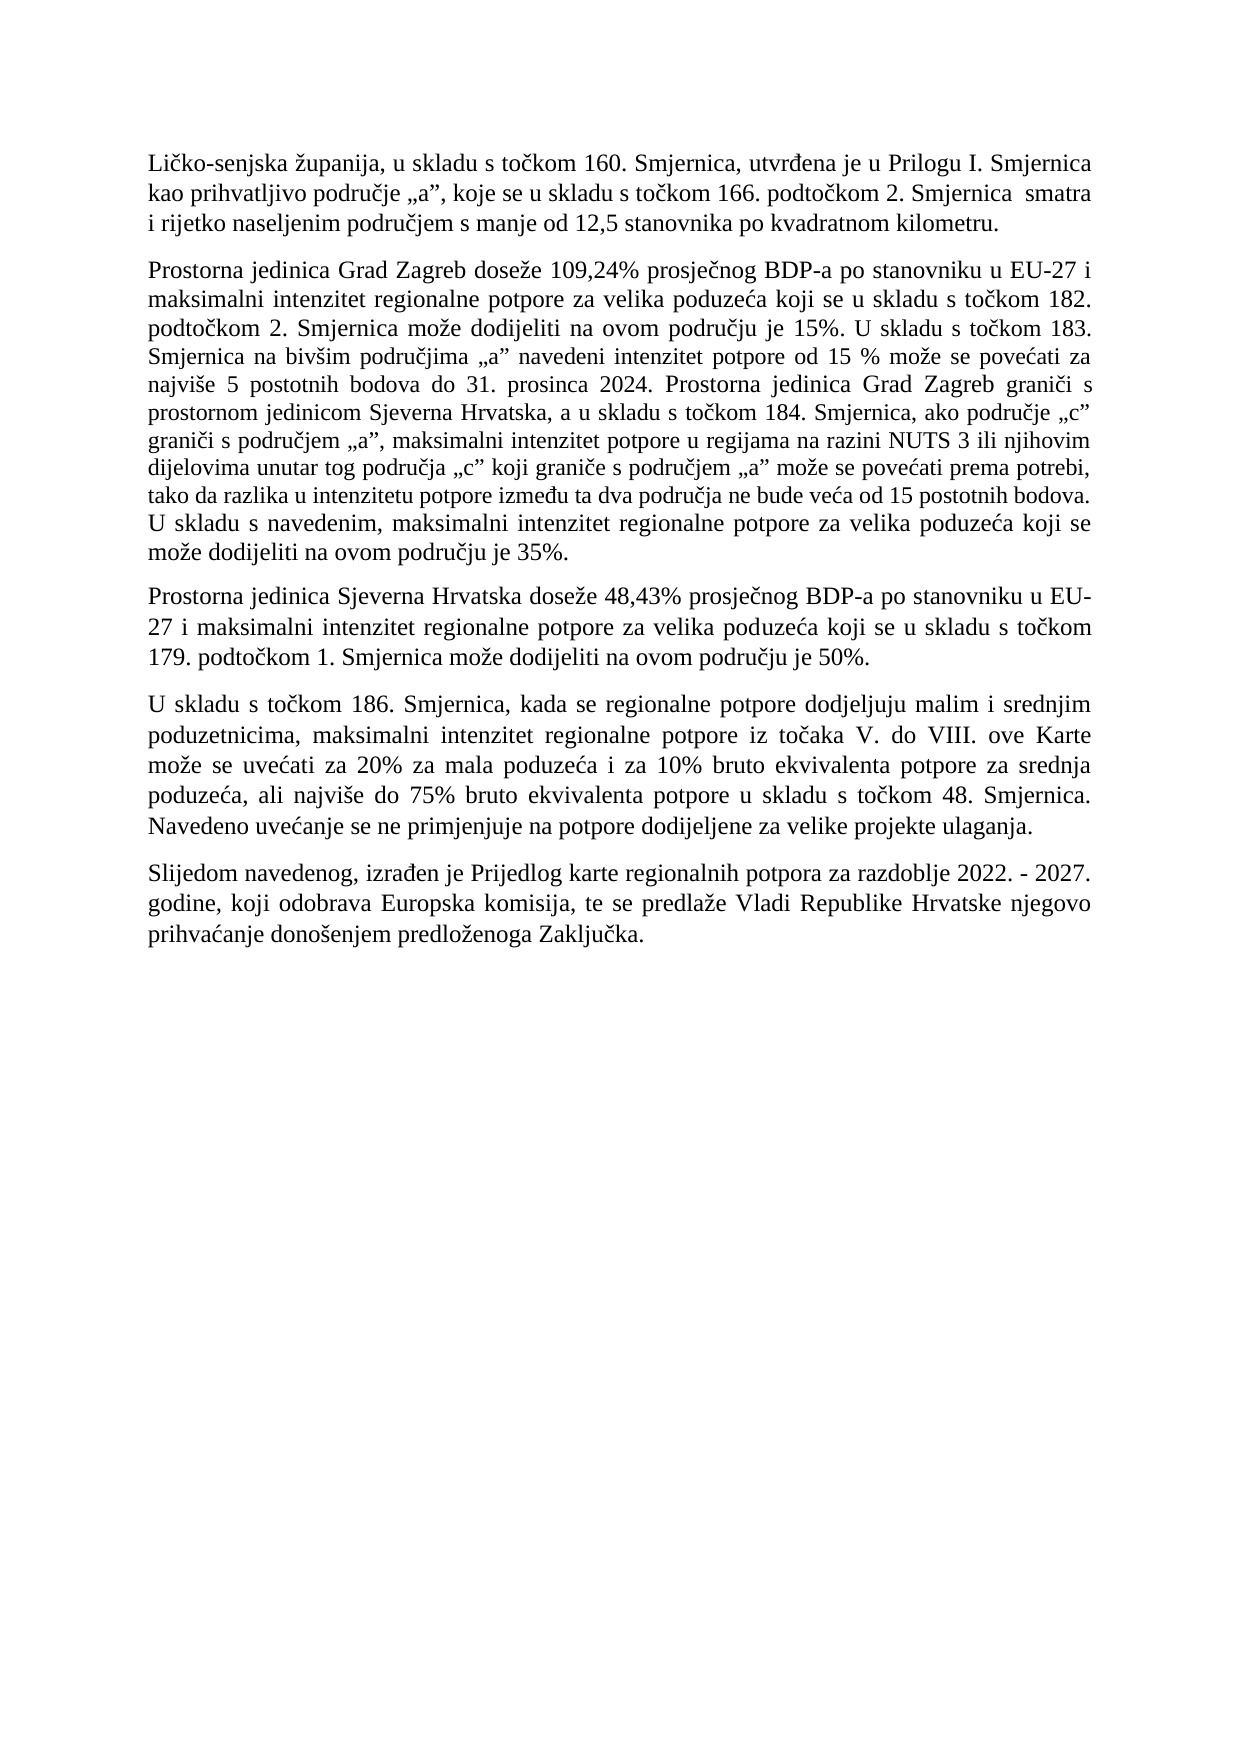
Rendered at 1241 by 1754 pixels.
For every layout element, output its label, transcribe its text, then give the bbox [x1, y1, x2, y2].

text Slijedom navedenog, izrađen je Prijedlog karte regionalnih potpora za razdoblje 2022. - 2027. godine, koji odobrava Europska komisija, te se predlaže Vladi Republike Hrvatske njegovo prihvaćanje donošenjem predloženoga Zaključka. [148, 858, 1093, 948]
text Ličko-senjska županija, u skladu s točkom 160. Smjernica, utvrđena je u Prilogu I. Smjernica kao prihvatljivo područje „a”, koje se u skladu s točkom 166. podtočkom 2. Smjernica smatra i rijetko naseljenim područjem s manje od 12,5 stanovnika po kvadratnom kilometru. [148, 148, 1093, 237]
text U skladu s točkom 186. Smjernica, kada se regionalne potpore dodjeljuju malim i srednjim poduzetnicima, maksimalni intenzitet regionalne potpore iz točaka V. do VIII. ove Karte može se uvećati za 20% za mala poduzeća i za 10% bruto ekvivalenta potpore za srednja poduzeća, ali najviše do 75% bruto ekvivalenta potpore u skladu s točkom 48. Smjernica. Navedeno uvećanje se ne primjenjuje na potpore dodijeljene za velike projekte ulaganja. [148, 689, 1093, 840]
text Prostorna jedinica Grad Zagreb doseže 109,24% prosječnog BDP-a po stanovniku u EU-27 i maksimalni intenzitet regionalne potpore za velika poduzeća koji se u skladu s točkom 182. podtočkom 2. Smjernica može dodijeliti na ovom području je 15%. U skladu s točkom 183. Smjernica na bivšim područjima „a” navedeni intenzitet potpore od 15 % može se povećati za najviše 5 postotnih bodova do 31. prosinca 2024. Prostorna jedinica Grad Zagreb graniči s prostornom jedinicom Sjeverna Hrvatska, a u skladu s točkom 184. Smjernica, ako područje „c” graniči s područjem „a”, maksimalni intenzitet potpore u regijama na razini NUTS 3 ili njihovim dijelovima unutar tog područja „c” koji graniče s područjem „a” može se povećati prema potrebi, tako da razlika u intenzitetu potpore između ta dva područja ne bude veća od 15 postotnih bodova. U skladu s navedenim, maksimalni intenzitet regionalne potpore za velika poduzeća koji se može dodijeliti na ovom području je 35%. [148, 256, 1093, 566]
text Prostorna jedinica Sjeverna Hrvatska doseže 48,43% prosječnog BDP-a po stanovniku u EU-27 i maksimalni intenzitet regionalne potpore za velika poduzeća koji se u skladu s točkom 179. podtočkom 1. Smjernica može dodijeliti na ovom području je 50%. [148, 581, 1093, 671]
